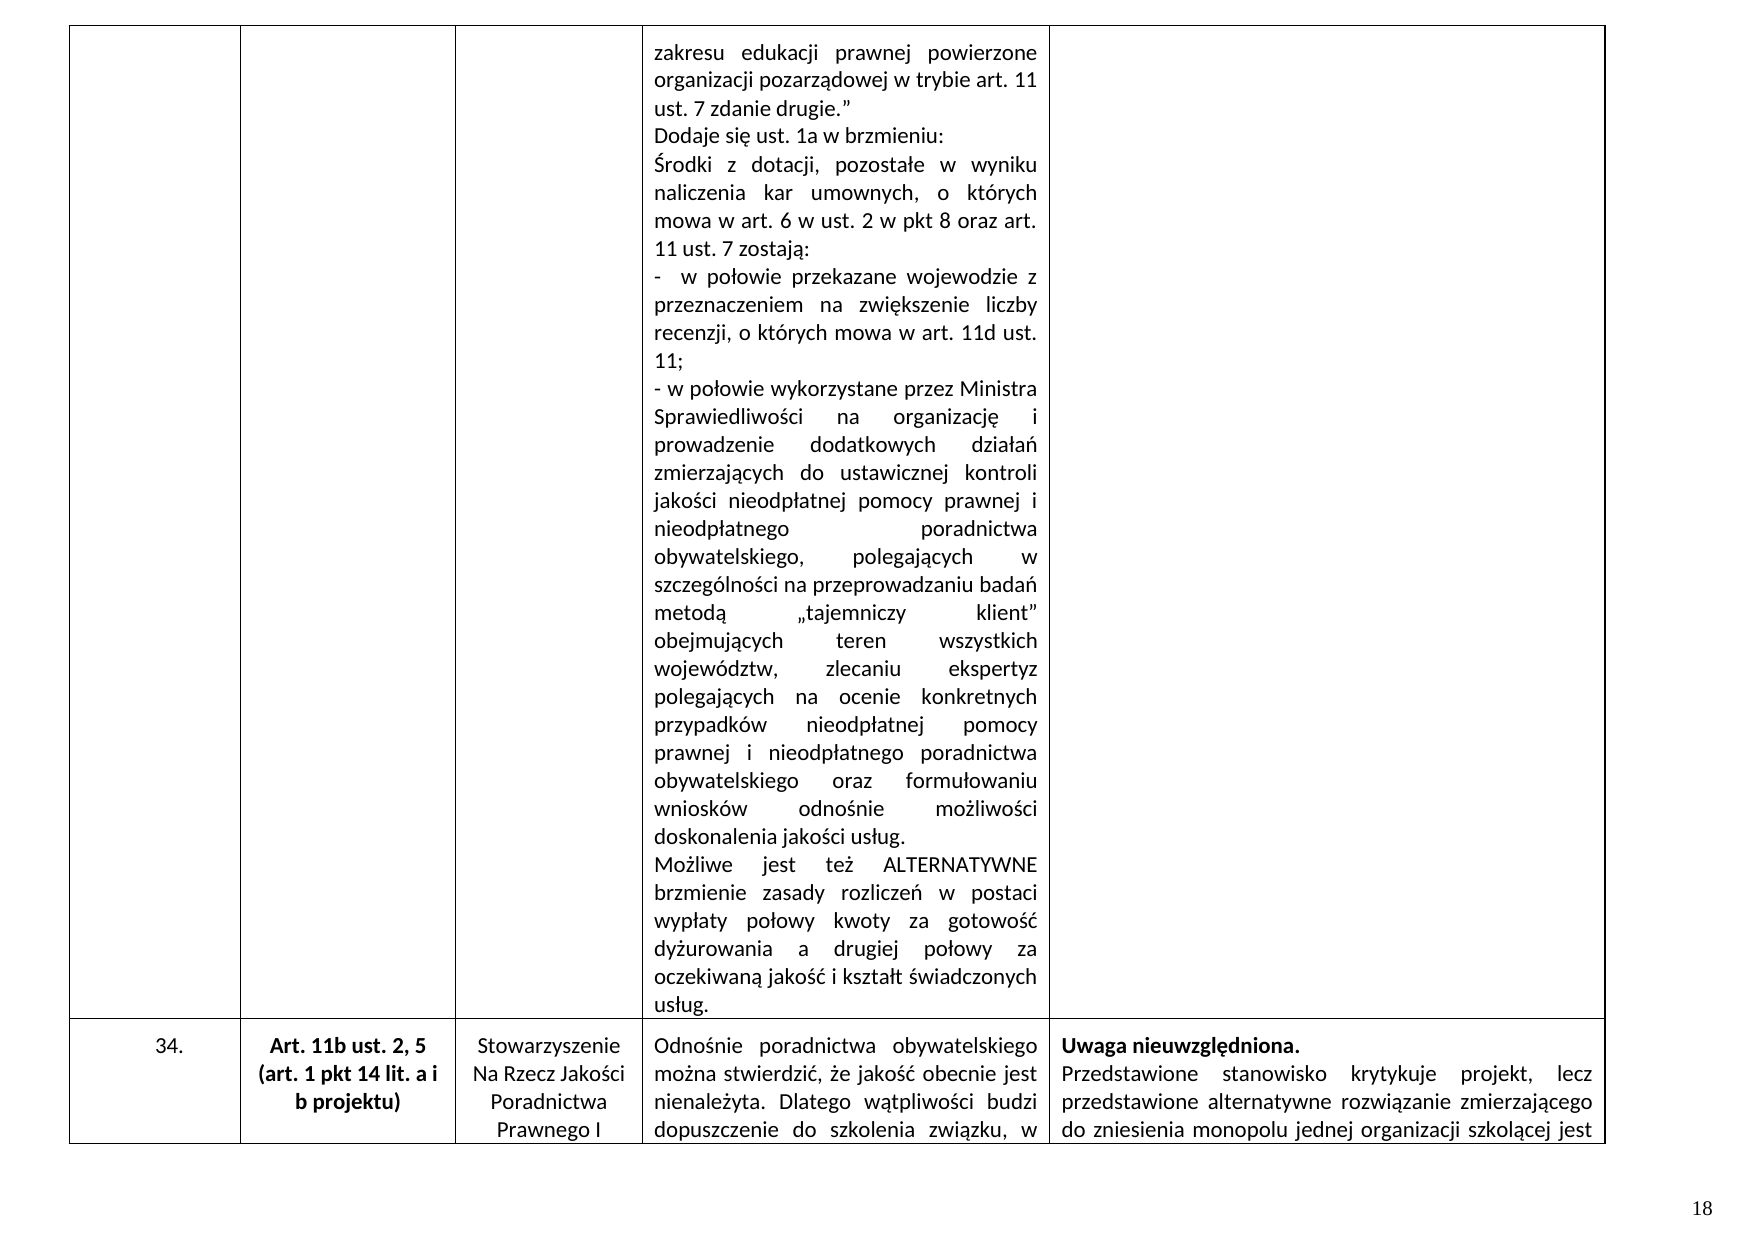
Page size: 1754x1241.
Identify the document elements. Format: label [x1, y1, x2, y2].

table_cell [1050, 26, 1604, 1018]
table_cell [70, 1019, 240, 1143]
table_cell [1050, 1019, 1604, 1143]
table_cell [643, 26, 1049, 1018]
table_cell [241, 26, 455, 1018]
table_cell [70, 26, 240, 1018]
table_cell [456, 26, 642, 1018]
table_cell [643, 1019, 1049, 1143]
table_cell [456, 1019, 642, 1143]
table_cell [241, 1019, 455, 1143]
